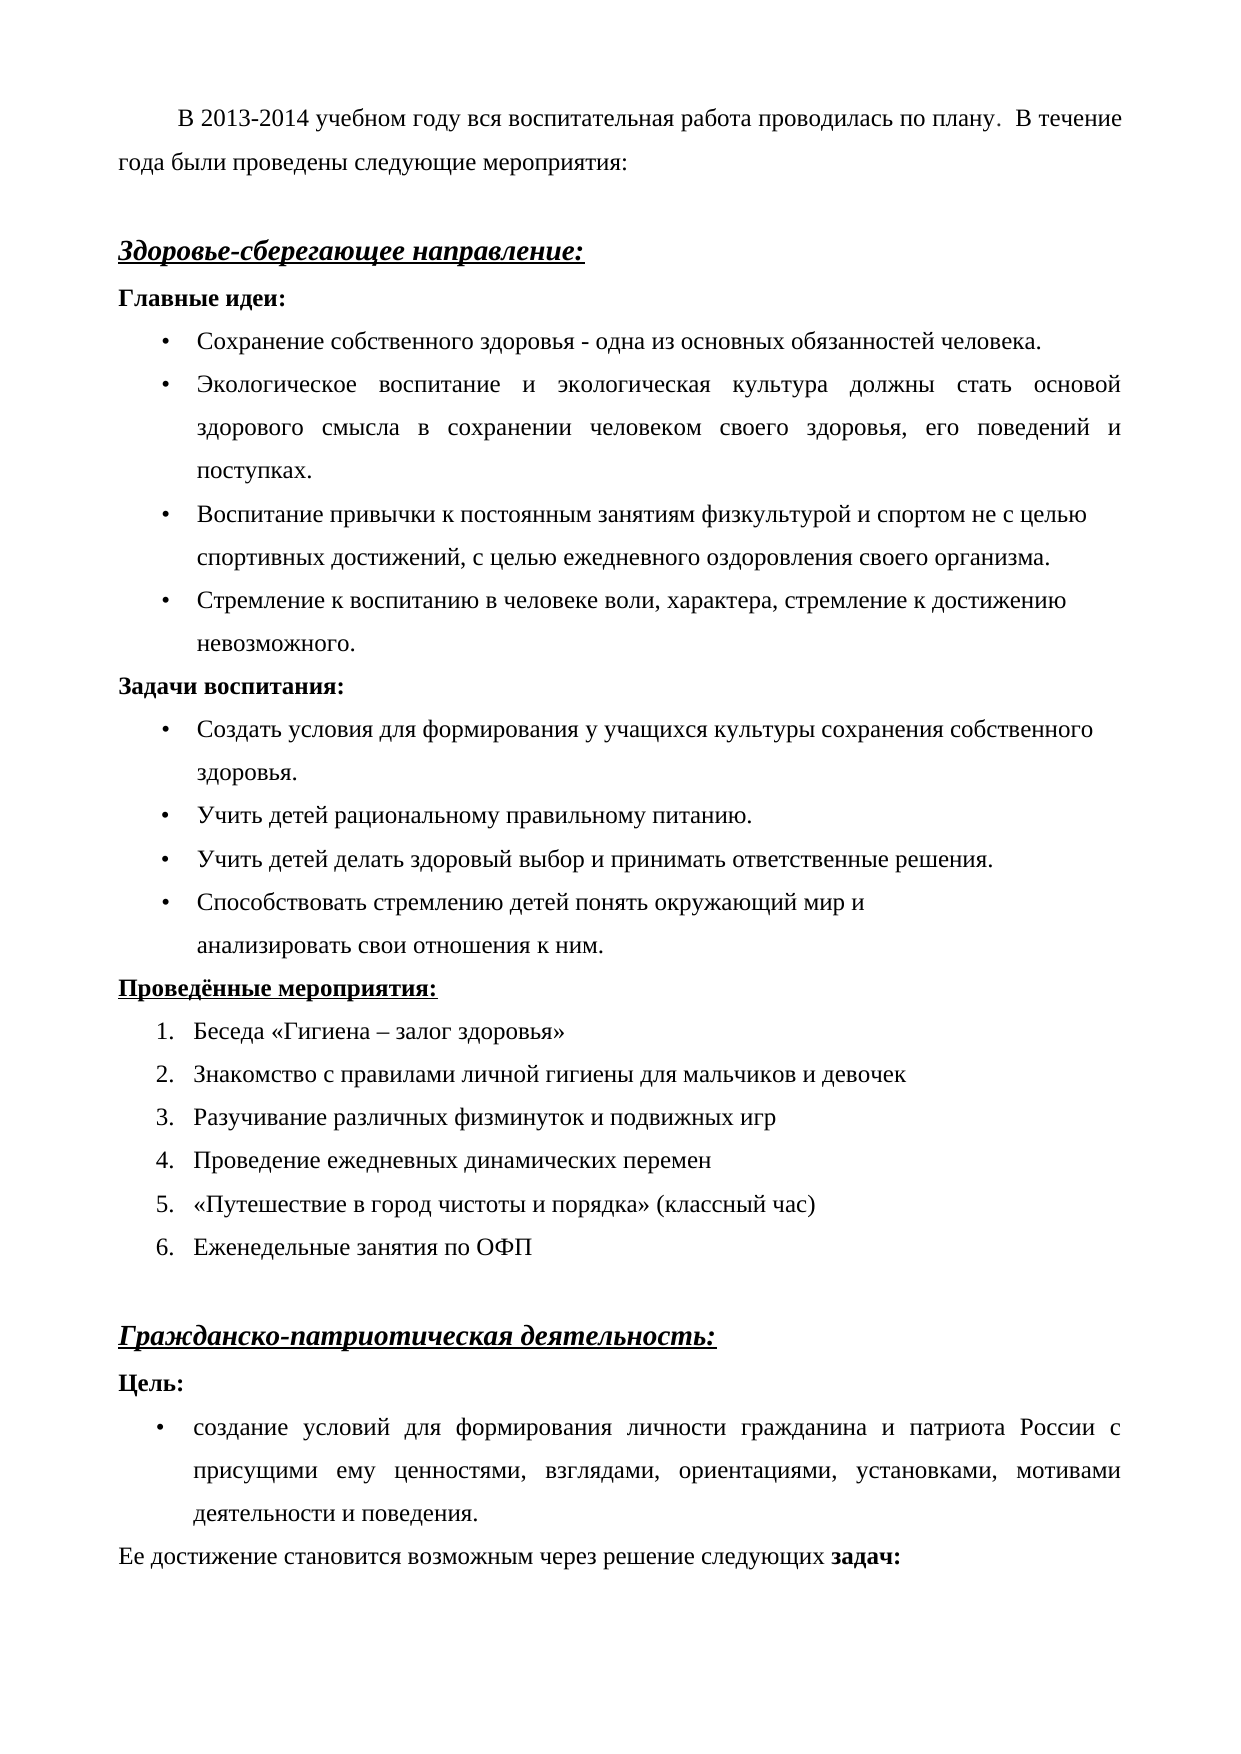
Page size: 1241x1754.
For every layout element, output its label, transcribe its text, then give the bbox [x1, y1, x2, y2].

text Главные идеи: [118, 283, 1122, 312]
text В 2013-2014 учебном году вся воспитательная работа проводилась по плану. В течение года были проведены следующие мероприятия: [118, 103, 1122, 175]
text Цель: [118, 1368, 1122, 1397]
list Воспитание привычки к постоянным занятиям физкультурой и спортом не с целью спортивных достижений, с целью ежедневного оздоровления своего организма. [161, 499, 1122, 571]
text Проведённые мероприятия: [118, 973, 1122, 1002]
list Учить детей рациональному правильному питанию. [161, 801, 1122, 829]
list Сохранение собственного здоровья - одна из основных обязанностей человека. [161, 326, 1122, 355]
list Стремление к воспитанию в человеке воли, характера, стремление к достижению невозможного. [161, 585, 1122, 657]
list Разучивание различных физминуток и подвижных игр [156, 1102, 1122, 1131]
list Экологическое воспитание и экологическая культура должны стать основой здорового смысла в сохранении человеком своего здоровья, его поведений и поступках. [161, 369, 1122, 484]
list создание условий для формирования личности гражданина и патриота России с присущими ему ценностями, взглядами, ориентациями, установками, мотивами деятельности и поведения. [156, 1412, 1122, 1527]
text Задачи воспитания: [118, 671, 1122, 700]
list Беседа «Гигиена – залог здоровья» [156, 1016, 1122, 1045]
text Ее достижение становится возможным через решение следующих задач: [118, 1541, 1122, 1570]
list «Путешествие в город чистоты и порядка» (классный час) [156, 1189, 1122, 1217]
text Гражданско-патриотическая деятельность: [118, 1318, 1122, 1352]
list Знакомство с правилами личной гигиены для мальчиков и девочек [156, 1059, 1122, 1088]
list Учить детей делать здоровый выбор и принимать ответственные решения. [161, 844, 1122, 872]
text Здоровье-сберегающее направление: [118, 233, 1122, 266]
list Еженедельные занятия по ОФП [156, 1232, 1122, 1261]
list Способствовать стремлению детей понять окружающий мир и анализировать свои отношения к ним. [161, 887, 960, 959]
list Проведение ежедневных динамических перемен [156, 1146, 1122, 1174]
list Создать условия для формирования у учащихся культуры сохранения собственного здоровья. [161, 714, 1122, 786]
